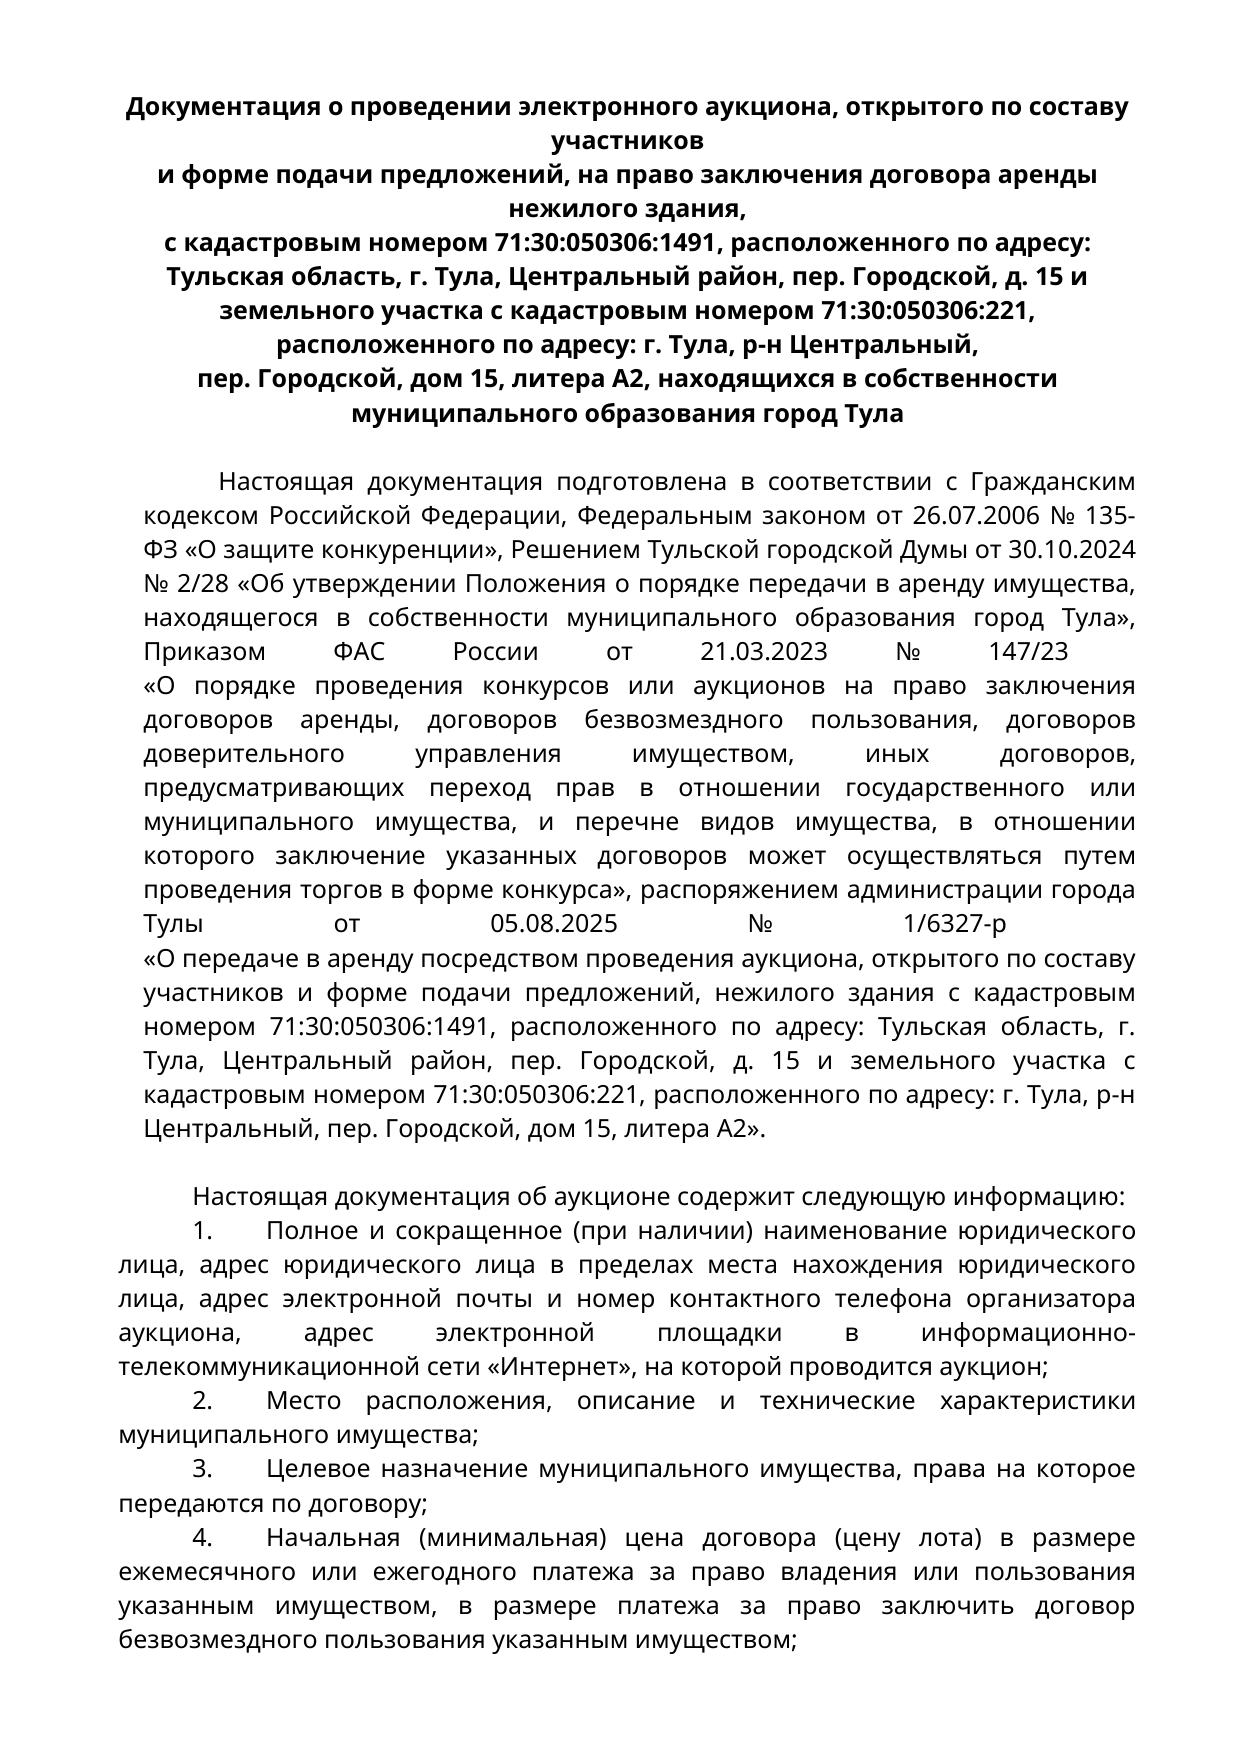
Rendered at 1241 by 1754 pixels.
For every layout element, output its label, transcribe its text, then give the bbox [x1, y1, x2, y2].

text Документация о проведении электронного аукциона, открытого по составу участников [118, 89, 1137, 157]
text Настоящая документация подготовлена в соответствии с Гражданским кодексом Российской Федерации, Федеральным законом от 26.07.2006 № 135-ФЗ «О защите конкуренции», Решением Тульской городской Думы от 30.10.2024 № 2/28 «Об утверждении Положения о порядке передачи в аренду имущества, находящегося в собственности муниципального образования город Тула», Приказом ФАС России от 21.03.2023 № 147/23 «О порядке проведения конкурсов или аукционов на право заключения договоров аренды, договоров безвозмездного пользования, договоров доверительного управления имуществом, иных договоров, предусматривающих переход прав в отношении государственного или муниципального имущества, и перечне видов имущества, в отношении которого заключение указанных договоров может осуществляться путем проведения торгов в форме конкурса», распоряжением администрации города Тулы от 05.08.2025 № 1/6327-р «О передаче в аренду посредством проведения аукциона, открытого по составу участников и форме подачи предложений, нежилого здания с кадастровым номером 71:30:050306:1491, расположенного по адресу: Тульская область, г. Тула, Центральный район, пер. Городской, д. 15 и земельного участка с кадастровым номером 71:30:050306:221, расположенного по адресу: г. Тула, р-н Центральный, пер. Городской, дом 15, литера А2». [143, 463, 1137, 1144]
text Настоящая документация об аукционе содержит следующую информацию: [118, 1179, 1137, 1213]
text пер. Городской, дом 15, литера А2, находящихся в собственности муниципального образования город Тула [118, 361, 1137, 429]
text 4. Начальная (минимальная) цена договора (цену лота) в размере ежемесячного или ежегодного платежа за право владения или пользования указанным имуществом, в размере платежа за право заключить договор безвозмездного пользования указанным имуществом; [118, 1519, 1137, 1656]
text с кадастровым номером 71:30:050306:1491, расположенного по адресу: Тульская область, г. Тула, Центральный район, пер. Городской, д. 15 и земельного участка с кадастровым номером 71:30:050306:221, расположенного по адресу: г. Тула, р-н Центральный, [118, 225, 1137, 361]
text 3. Целевое назначение муниципального имущества, права на которое передаются по договору; [118, 1451, 1137, 1519]
text 2. Место расположения, описание и технические характеристики муниципального имущества; [118, 1383, 1137, 1451]
text и форме подачи предложений, на право заключения договора аренды нежилого здания, [118, 157, 1137, 225]
text 1. Полное и сокращенное (при наличии) наименование юридического лица, адрес юридического лица в пределах места нахождения юридического лица, адрес электронной почты и номер контактного телефона организатора аукциона, адрес электронной площадки в информационно-телекоммуникационной сети «Интернет», на которой проводится аукцион; [118, 1213, 1137, 1383]
